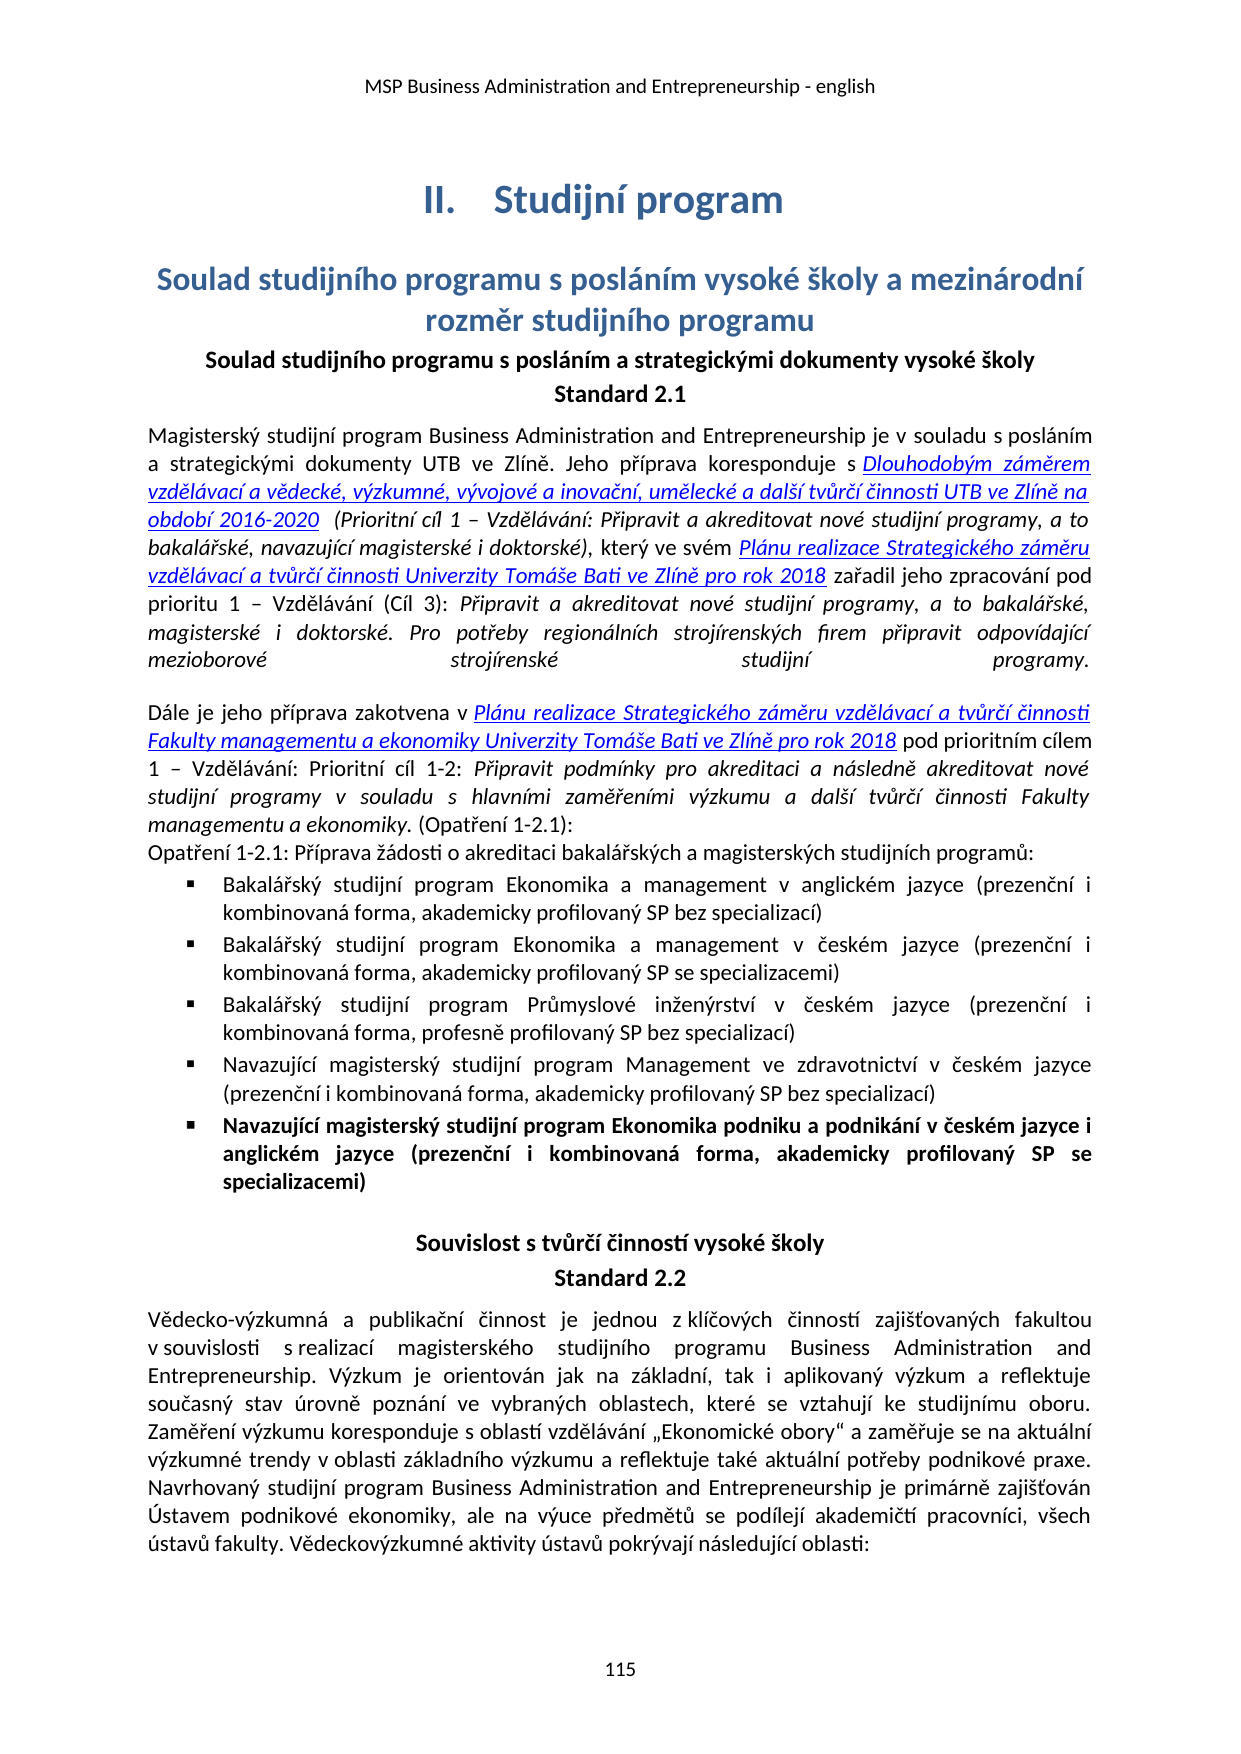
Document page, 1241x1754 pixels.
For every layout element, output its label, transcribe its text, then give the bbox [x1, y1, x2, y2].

subtitle Navazující magisterský studijní program Ekonomika podniku a podnikání v českém jazyce i anglickém jazyce (prezenční i kombinovaná forma, akademicky profilovaný SP se specializacemi) [185, 1111, 1093, 1195]
subtitle Bakalářský studijní program Průmyslové inženýrství v českém jazyce (prezenční i kombinovaná forma, profesně profilovaný SP bez specializací) [185, 990, 1093, 1046]
text Magisterský studijní program Business Administration and Entrepreneurship je v souladu s posláním a strategickými dokumenty UTB ve Zlíně. Jeho příprava koresponduje s Dlouhodobým záměrem vzdělávací a vědecké, výzkumné, vývojové a inovační, umělecké a další tvůrčí činnosti UTB ve Zlíně na období 2016-2020 (Prioritní cíl 1 – Vzdělávání: Připravit a akreditovat nové studijní programy, a to bakalářské, navazující magisterské i doktorské), který ve svém Plánu realizace Strategického záměru vzdělávací a tvůrčí činnosti Univerzity Tomáše Bati ve Zlíně pro rok 2018 zařadil jeho zpracování pod prioritu 1 – Vzdělávání (Cíl 3): Připravit a akreditovat nové studijní programy, a to bakalářské, magisterské i doktorské. Pro potřeby regionálních strojírenských firem připravit odpovídající mezioborové strojírenské studijní programy. [148, 421, 1093, 698]
subtitle Navazující magisterský studijní program Management ve zdravotnictví v českém jazyce (prezenční i kombinovaná forma, akademicky profilovaný SP bez specializací) [185, 1051, 1093, 1107]
subtitle Standard 2.2 [148, 1262, 1093, 1292]
subtitle Bakalářský studijní program Ekonomika a management v českém jazyce (prezenční i kombinovaná forma, akademicky profilovaný SP se specializacemi) [185, 930, 1093, 986]
text Opatření 1-2.1: Příprava žádosti o akreditaci bakalářských a magisterských studijních programů: [148, 838, 1093, 866]
subtitle Bakalářský studijní program Ekonomika a management v anglickém jazyce (prezenční i kombinovaná forma, akademicky profilovaný SP bez specializací) [185, 870, 1093, 926]
subtitle Soulad studijního programu s posláním a strategickými dokumenty vysoké školy [148, 344, 1093, 374]
text Vědecko-výzkumná a publikační činnost je jednou z klíčových činností zajišťovaných fakultou v souvislosti s realizací magisterského studijního programu Business Administration and Entrepreneurship. Výzkum je orientován jak na základní, tak i aplikovaný výzkum a reflektuje současný stav úrovně poznání ve vybraných oblastech, které se vztahují ke studijnímu oboru. Zaměření výzkumu koresponduje s oblastí vzdělávání „Ekonomické obory“ a zaměřuje se na aktuální výzkumné trendy v oblasti základního výzkumu a reflektuje také aktuální potřeby podnikové praxe. Navrhovaný studijní program Business Administration and Entrepreneurship je primárně zajišťován Ústavem podnikové ekonomiky, ale na výuce předmětů se podílejí akademičtí pracovníci, všech ústavů fakulty. Vědeckovýzkumné aktivity ústavů pokrývají následující oblasti: [148, 1305, 1093, 1557]
subtitle Souvislost s tvůrčí činností vysoké školy [148, 1227, 1093, 1258]
subtitle Studijní program [148, 173, 1093, 223]
text Dále je jeho příprava zakotvena v Plánu realizace Strategického záměru vzdělávací a tvůrčí činnosti Fakulty managementu a ekonomiky Univerzity Tomáše Bati ve Zlíně pro rok 2018 pod prioritním cílem 1 – Vzdělávání: Prioritní cíl 1-2: Připravit podmínky pro akreditaci a následně akreditovat nové studijní programy v souladu s hlavními zaměřeními výzkumu a další tvůrčí činnosti Fakulty managementu a ekonomiky. (Opatření 1-2.1): [148, 698, 1093, 838]
subtitle Standard 2.1 [148, 378, 1093, 409]
subtitle Soulad studijního programu s posláním vysoké školy a mezinárodní rozměr studijního programu [148, 258, 1093, 339]
